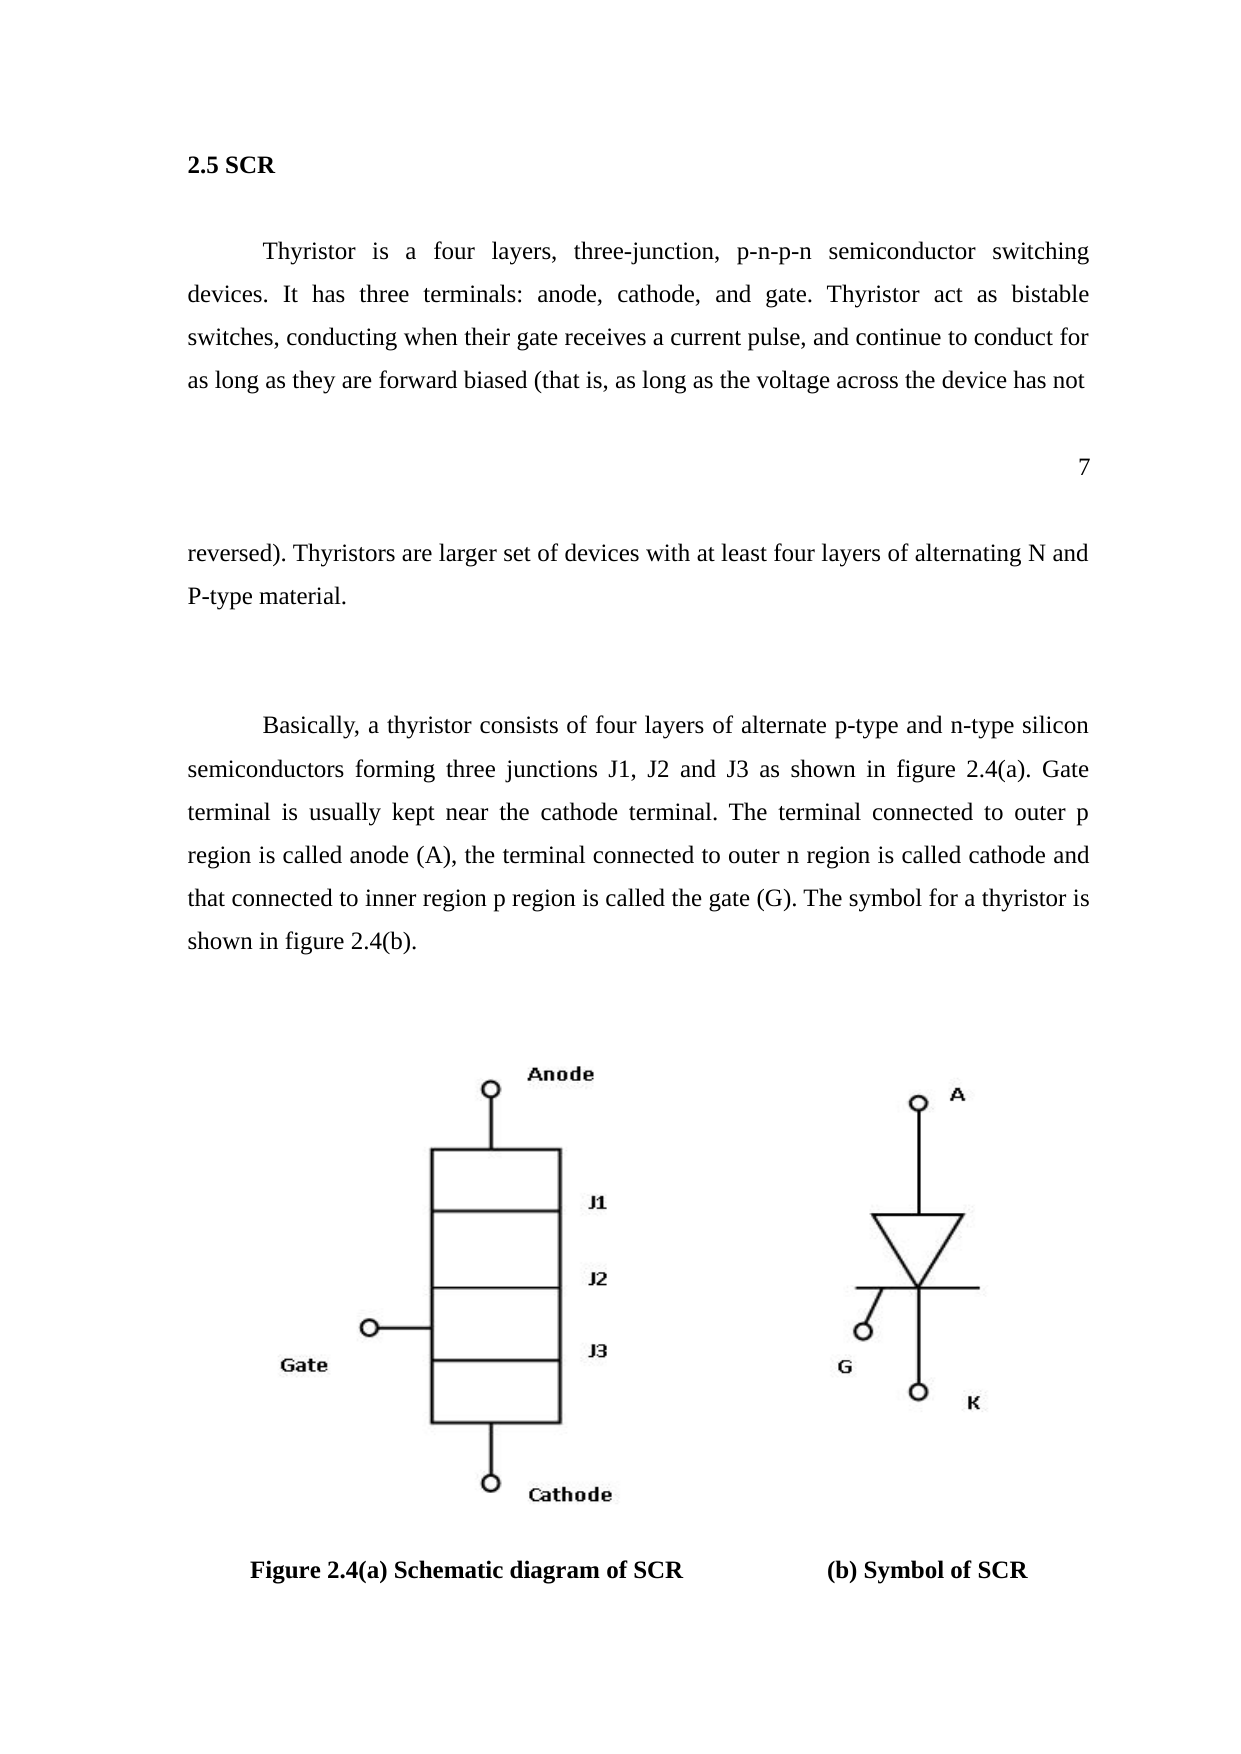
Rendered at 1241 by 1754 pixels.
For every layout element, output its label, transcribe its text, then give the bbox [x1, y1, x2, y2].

picture [265, 1055, 1013, 1526]
text 2.5 SCR [187, 150, 1090, 179]
text Basically, a thyristor consists of four layers of alternate p-type and n-type silicon semiconductors forming three junctions J1, J2 and J3 as shown in figure 2.4(a). Gate terminal is usually kept near the cathode terminal. The terminal connected to outer p region is called anode (A), the terminal connected to outer n region is called cathode and that connected to inner region p region is called the gate (G). The symbol for a thyristor is shown in figure 2.4(b). [187, 711, 1090, 955]
text Thyristor is a four layers, three-junction, p-n-p-n semiconductor switching devices. It has three terminals: anode, cathode, and gate. Thyristor act as bistable switches, conducting when their gate receives a current pulse, and continue to conduct for as long as they are forward biased (that is, as long as the voltage across the device has not [187, 236, 1090, 394]
text 7 [187, 452, 1090, 481]
text Figure 2.4(a) Schematic diagram of SCR (b) Symbol of SCR [187, 1555, 1090, 1583]
text reversed). Thyristors are larger set of devices with at least four layers of alternating N and P-type material. [187, 538, 1090, 610]
